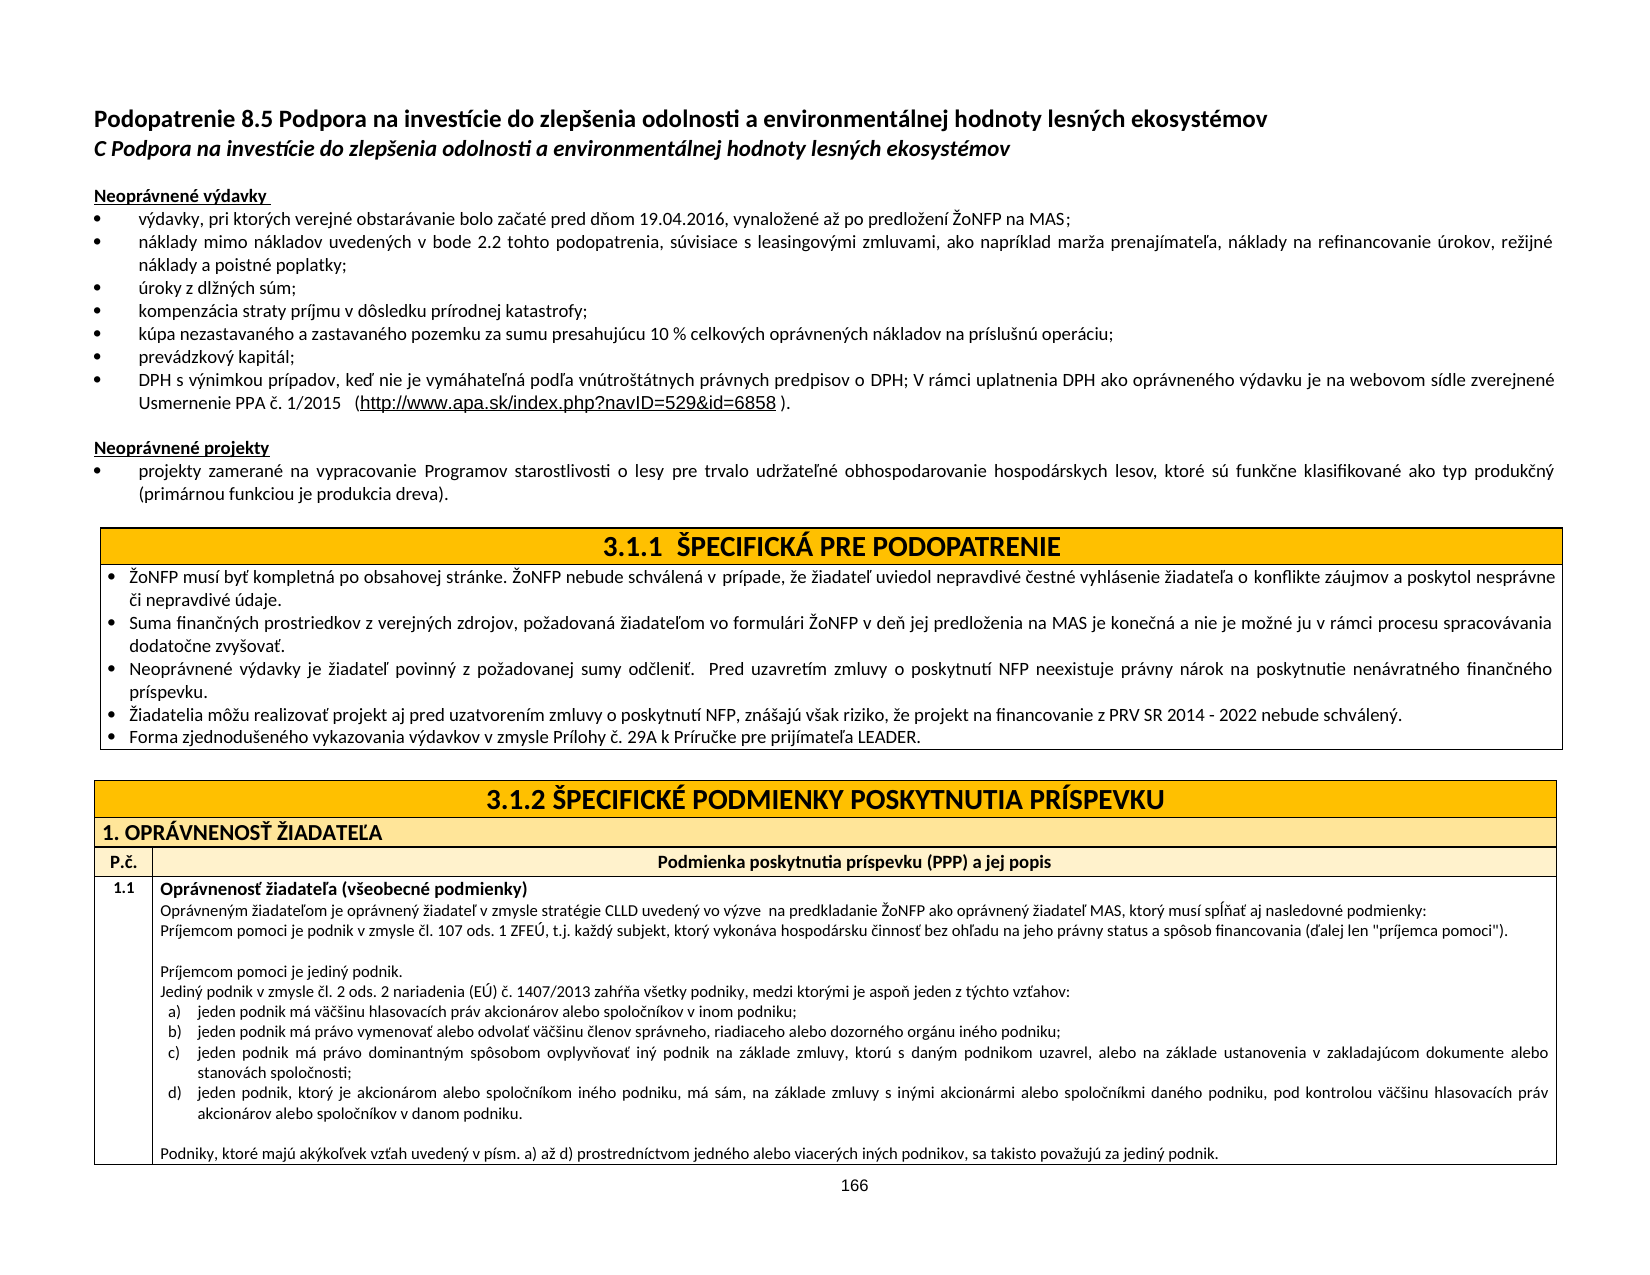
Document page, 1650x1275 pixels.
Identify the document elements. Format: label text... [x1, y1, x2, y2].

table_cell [153, 877, 1556, 1164]
text Podopatrenie 8.5 Podpora na investície do zlepšenia odolnosti a environmentálnej hodnoty lesných ekosystémov [94, 103, 1556, 134]
text Neoprávnené výdavky [94, 185, 1556, 208]
table_cell ŽoNFP musí byť kompletná po obsahovej stránke. ŽoNFP nebude schválená v prípade, že žiadateľ uviedol nepravdivé čestné vyhlásenie žiadateľa o konflikte záujmov a poskytol nesprávne či nepravdivé údaje. Suma finančných prostriedkov z verejných zdrojov, požadovaná žiadateľom vo formulári ŽoNFP v deň jej predloženia na MAS je konečná a nie je možné ju v rámci procesu spracovávania dodatočne zvyšovať. Neoprávnené výdavky je žiadateľ povinný z požadovanej sumy odčleniť. Pred uzavretím zmluvy o poskytnutí NFP neexistuje právny nárok na poskytnutie nenávratného finančného príspevku. Žiadatelia môžu realizovať projekt aj pred uzatvorením zmluvy o poskytnutí NFP, znášajú však riziko, že projekt na financovanie z PRV SR 2014 - 2022 nebude schválený. Forma zjednodušeného vykazovania výdavkov v zmysle Prílohy č. 29A k Príručke pre prijímateľa LEADER. [101, 565, 1562, 748]
list náklady mimo nákladov uvedených v bode 2.2 tohto podopatrenia, súvisiace s leasingovými zmluvami, ako napríklad marža prenajímateľa, náklady na refinancovanie úrokov, režijné náklady a poistné poplatky; [94, 231, 1556, 276]
list kúpa nezastavaného a zastavaného pozemku za sumu presahujúcu 10 % celkových oprávnených nákladov na príslušnú operáciu; [94, 322, 1556, 345]
list úroky z dlžných súm; [94, 276, 1556, 299]
text Neoprávnené projekty [94, 437, 1556, 460]
table_header ŠpecificKÁ PRE PODOPATRENIE [101, 529, 1562, 564]
text C Podpora na investície do zlepšenia odolnosti a environmentálnej hodnoty lesných ekosystémov [94, 134, 1556, 162]
table_cell Podmienka poskytnutia príspevku (PPP) a jej popis [153, 848, 1556, 876]
list kompenzácia straty príjmu v dôsledku prírodnej katastrofy; [94, 299, 1556, 322]
table_cell 1.1 [95, 877, 152, 1164]
list projekty zamerané na vypracovanie Programov starostlivosti o lesy pre trvalo udržateľné obhospodarovanie hospodárskych lesov, ktoré sú funkčne klasifikované ako typ produkčný (primárnou funkciou je produkcia dreva). [94, 460, 1556, 506]
table_header 3.1.2 Špecifické podmienky poskytnutia príspevku [95, 781, 1556, 817]
list DPH s výnimkou prípadov, keď nie je vymáhateľná podľa vnútroštátnych právnych predpisov o DPH; V rámci uplatnenia DPH ako oprávneného výdavku je na webovom sídle zverejnené Usmernenie PPA č. 1/2015 (http://www.apa.sk/index.php?navID=529&id=6858 ). [94, 368, 1556, 414]
list prevádzkový kapitál; [94, 345, 1556, 368]
table_cell 1. OPRÁVNENOSŤ ŽIADATEĽA [95, 818, 1556, 846]
list výdavky, pri ktorých verejné obstarávanie bolo začaté pred dňom 19.04.2016, vynaložené až po predložení ŽoNFP na MAS; [94, 208, 1556, 231]
table_cell P.č. [95, 848, 152, 876]
